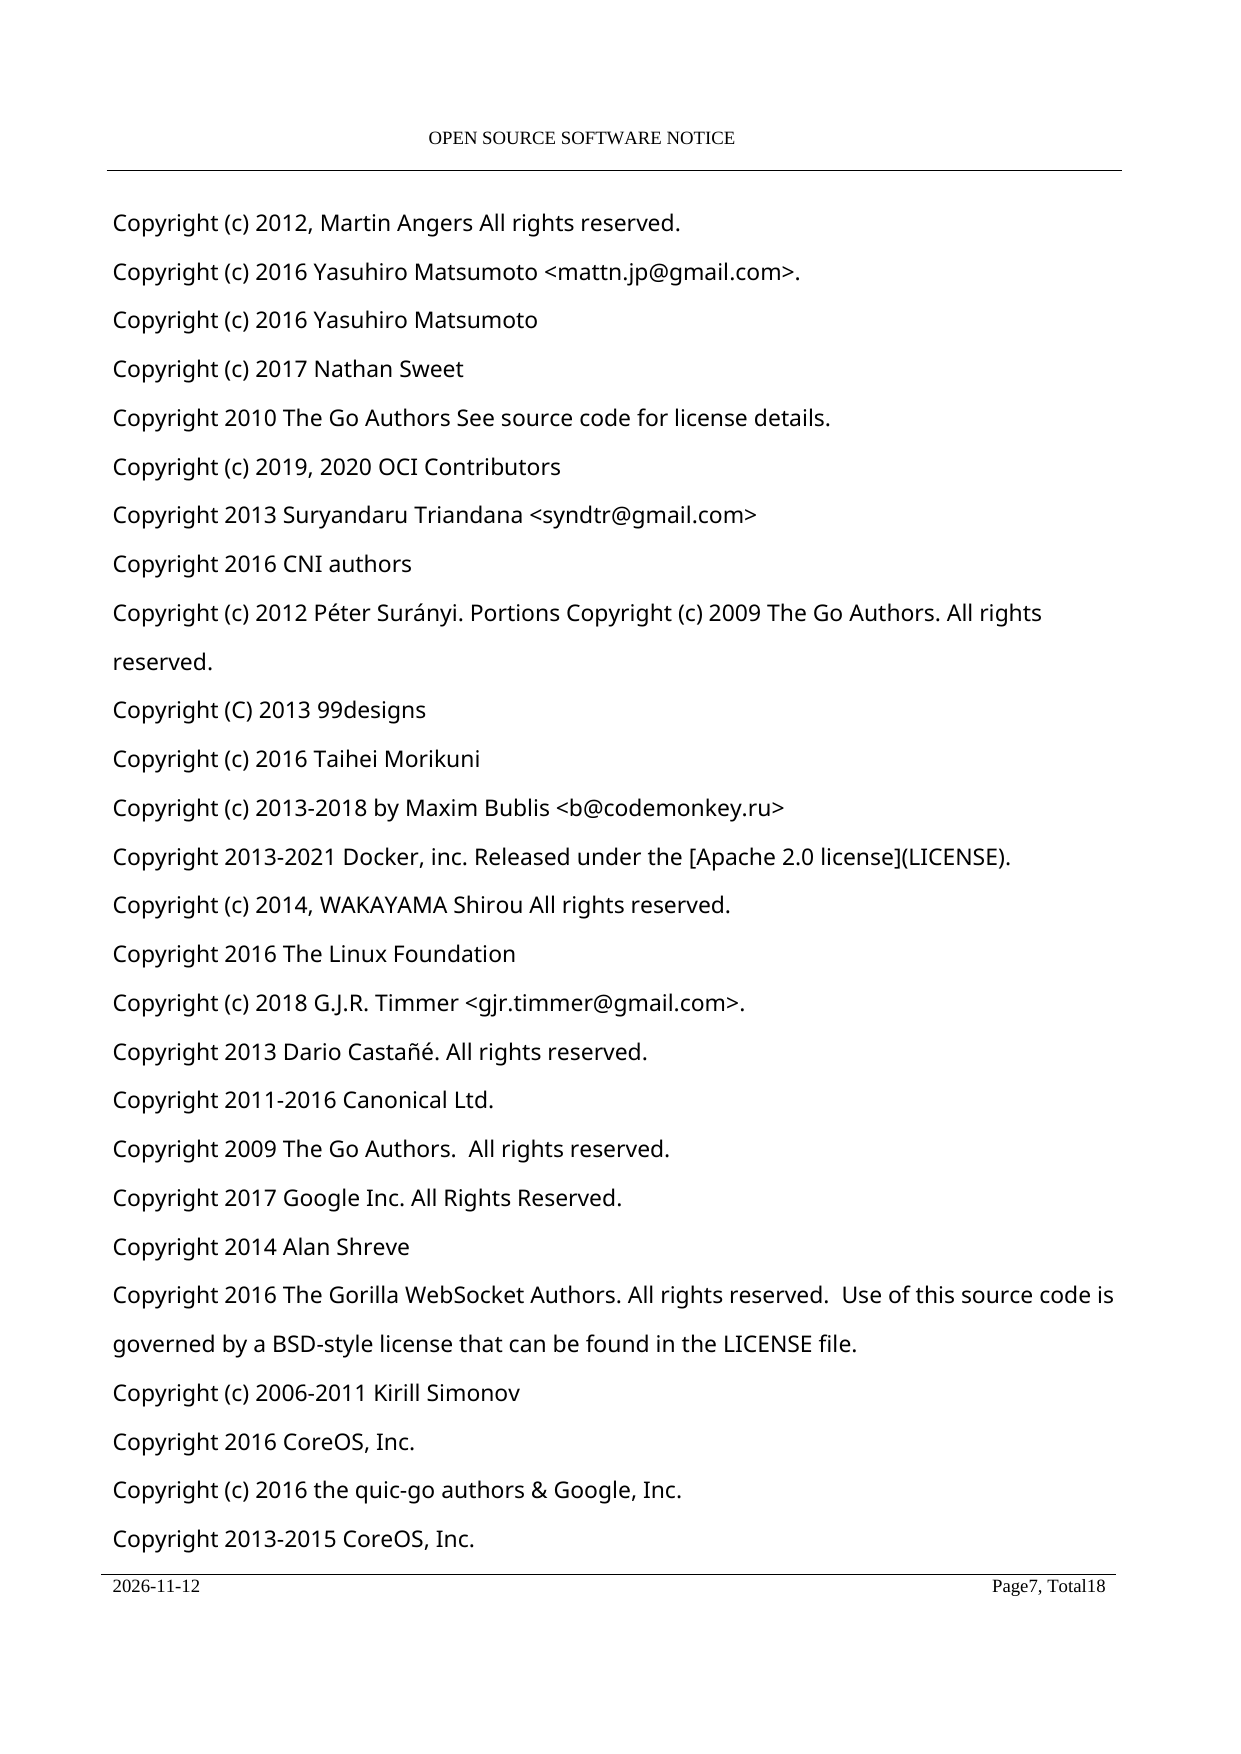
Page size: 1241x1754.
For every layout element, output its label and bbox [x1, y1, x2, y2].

text [112, 206, 1128, 1555]
